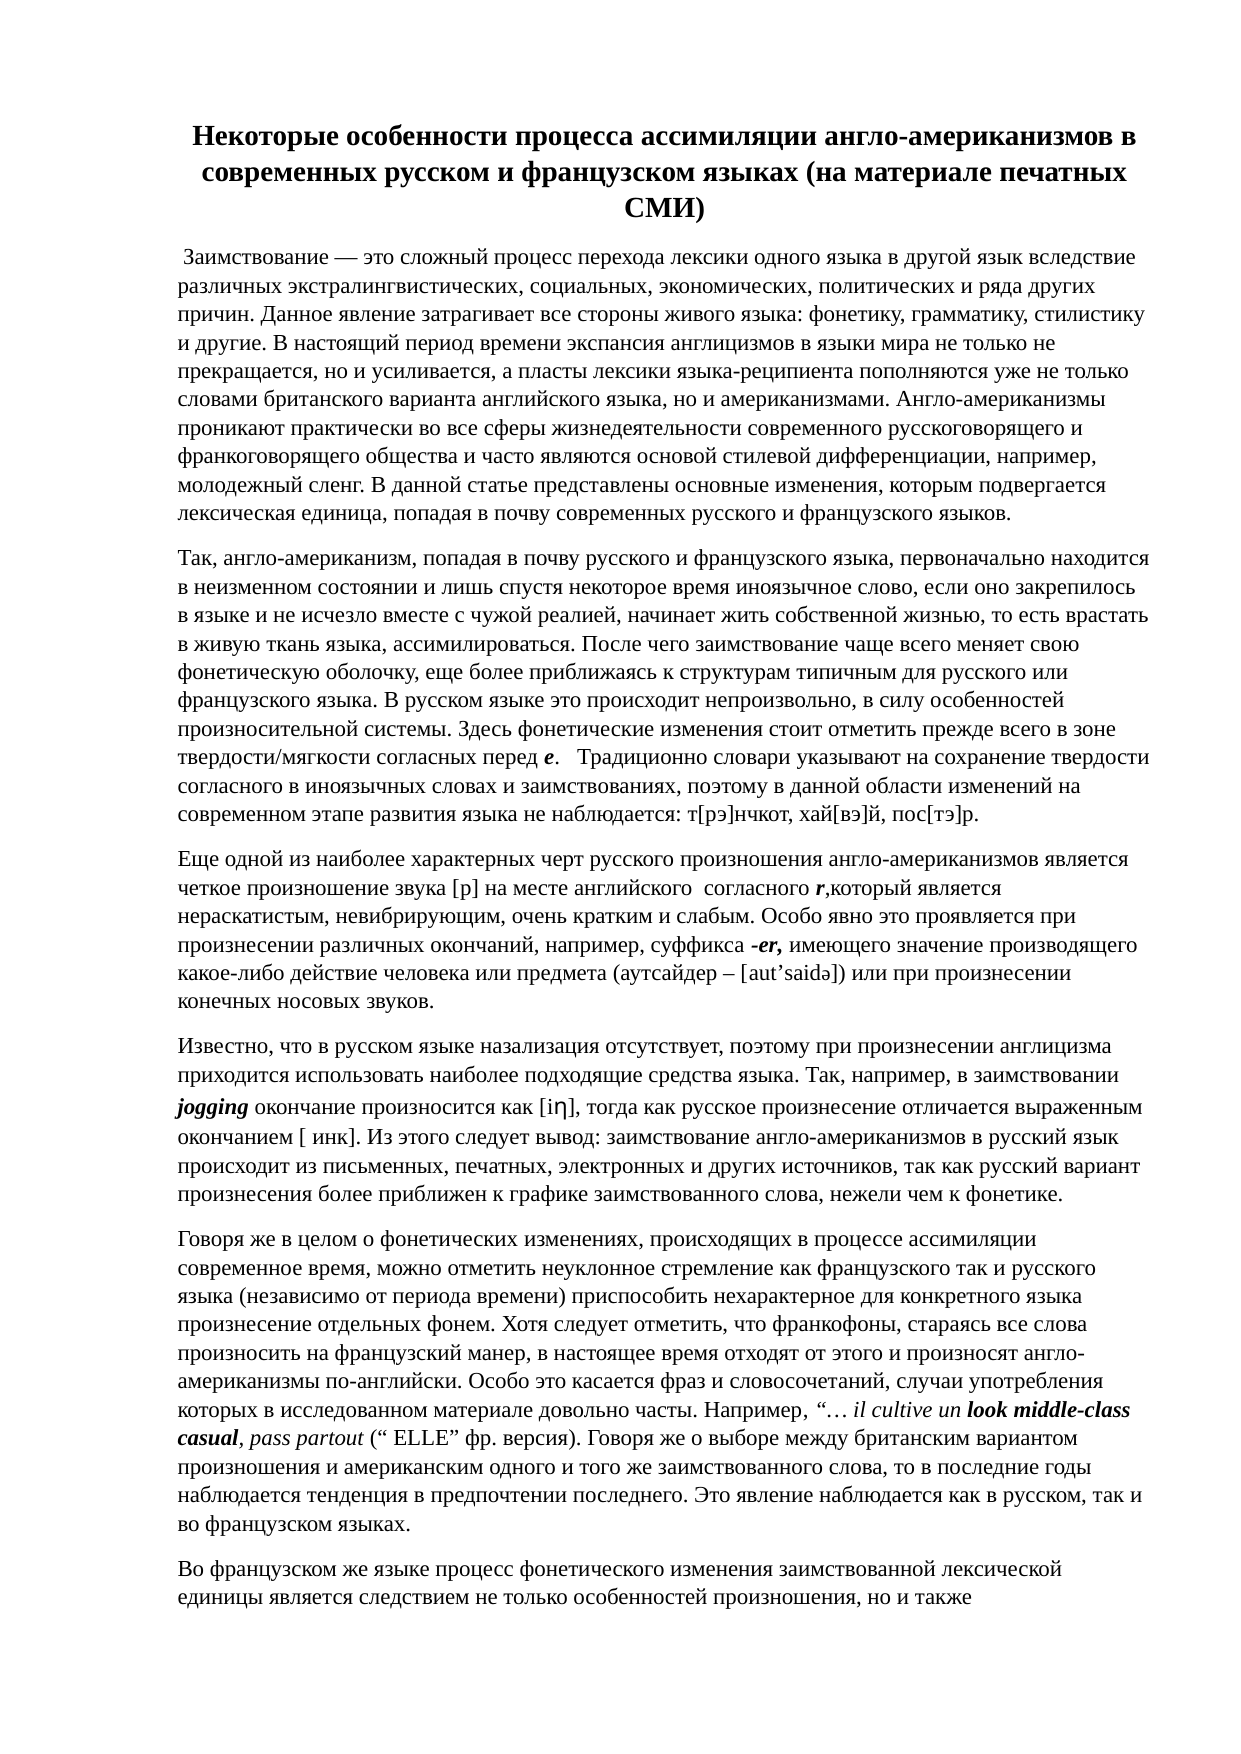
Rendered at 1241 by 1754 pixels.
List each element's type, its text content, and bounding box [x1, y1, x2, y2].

text Так, англо-американизм, попадая в почву русского и французского языка, первоначально находится в неизменном состоянии и лишь спустя некоторое время иноязычное слово, если оно закрепилось в языке и не исчезло вместе с чужой реалией, начинает жить собственной жизнью, то есть врастать в живую ткань языка, ассимилироваться. После чего заимствование чаще всего меняет свою фонетическую оболочку, еще более приближаясь к структурам типичным для русского или французского языка. В русском языке это происходит непроизвольно, в силу особенностей произносительной системы. Здесь фонетические изменения стоит отметить прежде всего в зоне твердости/мягкости согласных перед е. Традиционно словари указывают на сохранение твердости согласного в иноязычных словах и заимствованиях, поэтому в данной области изменений на современном этапе развития языка не наблюдается: т[рэ]нчкот, хай[вэ]й, пос[тэ]р. [177, 544, 1152, 827]
text Еще одной из наиболее характерных черт русского произношения англо-американизмов является четкое произношение звука [p] на месте английского согласного r,который является нераскатистым, невибрирующим, очень кратким и слабым. Особо явно это проявляется при произнесении различных окончаний, например, суффикса -er, имеющего значение производящего какое-либо действие человека или предмета (аутсайдер – [aut’saidǝ]) или при произнесении конечных носовых звуков. [177, 845, 1152, 1014]
text Заимствование — это сложный процесс перехода лексики одного языка в другой язык вследствие различных экстралингвистических, социальных, экономических, политических и ряда других причин. Данное явление затрагивает все стороны живого языка: фонетику, грамматику, стилистику и другие. В настоящий период времени экспансия англицизмов в языки мира не только не прекращается, но и усиливается, а пласты лексики языка-реципиента пополняются уже не только словами британского варианта английского языка, но и американизмами. Англо-американизмы проникают практически во все сферы жизнедеятельности современного русскоговорящего и франкоговорящего общества и часто являются основой стилевой дифференциации, например, молодежный сленг. В данной статье представлены основные изменения, которым подвергается лексическая единица, попадая в почву современных русского и французского языков. [177, 243, 1152, 526]
text Говоря же в целом о фонетических изменениях, происходящих в процессе ассимиляции современное время, можно отметить неуклонное стремление как французского так и русского языка (независимо от периода времени) приспособить нехарактерное для конкретного языка произнесение отдельных фонем. Хотя следует отметить, что франкофоны, стараясь все слова произносить на французский манер, в настоящее время отходят от этого и произносят англо-американизмы по-английски. Особо это касается фраз и словосочетаний, случаи употребления которых в исследованном материале довольно часты. Например, “… il cultive un look middle-class casual, pass partout (“ ELLE” фр. версия). Говоря же о выборе между британским вариантом произношения и американским одного и того же заимствованного слова, то в последние годы наблюдается тенденция в предпочтении последнего. Это явление наблюдается как в русском, так и во французском языках. [177, 1225, 1152, 1536]
text Известно, что в русском языке назализация отсутствует, поэтому при произнесении англицизма приходится использовать наиболее подходящие средства языка. Так, например, в заимствовании jogging окончание произносится как [iη], тогда как русское произнесение отличается выраженным окончанием [ инк]. Из этого следует вывод: заимствование англо-американизмов в русский язык происходит из письменных, печатных, электронных и других источников, так как русский вариант произнесения более приближен к графике заимствованного слова, нежели чем к фонетике. [177, 1033, 1152, 1206]
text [177, 1555, 1152, 1609]
text Некоторые особенности процесса ассимиляции англо-американизмов в современных русском и французском языках (на материале печатных СМИ) [177, 118, 1152, 224]
